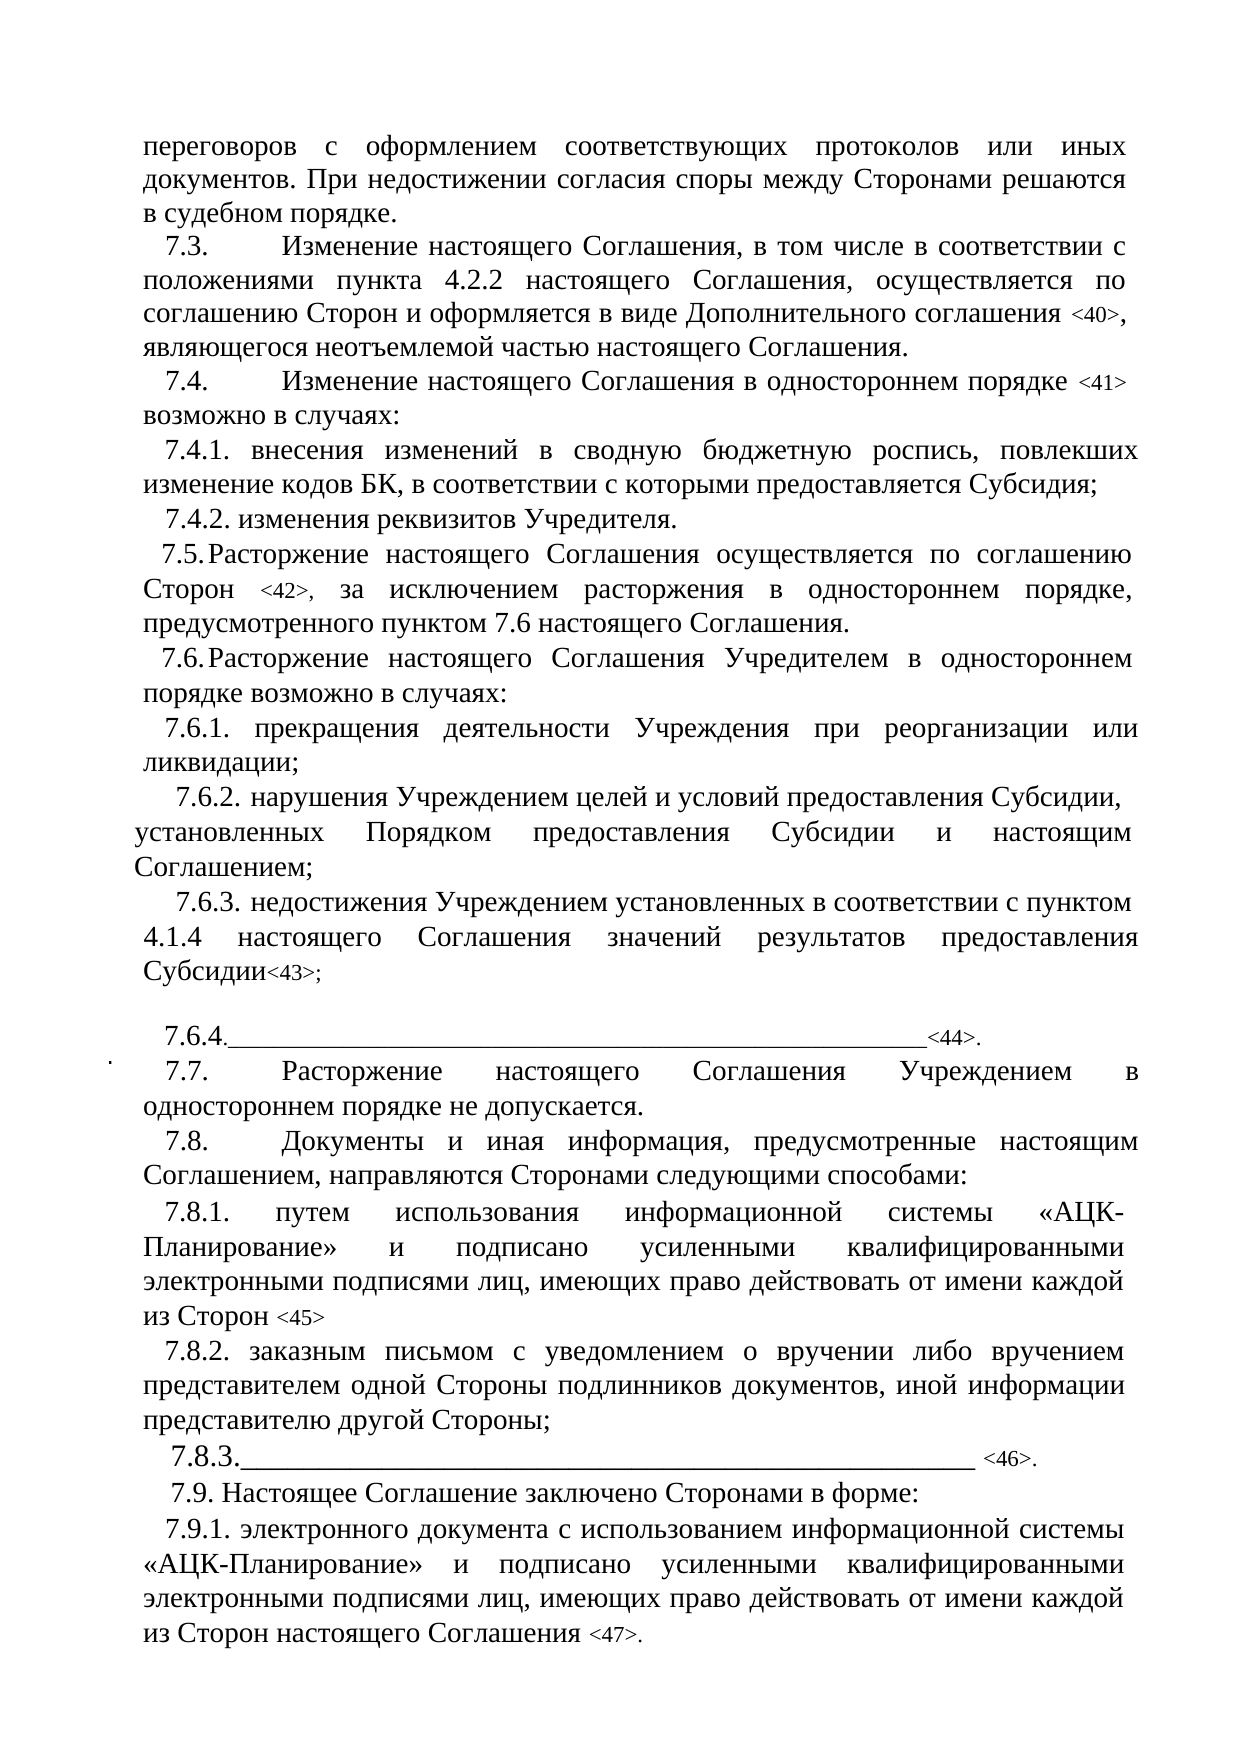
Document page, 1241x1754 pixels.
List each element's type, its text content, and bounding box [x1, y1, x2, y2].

text 7.8.1. путем использования информационной системы «АЦК-Планирование» и подписано усиленными квалифицированными электронными подписями лиц, имеющих право действовать от имени каждой из Сторон <45> [143, 1194, 1125, 1331]
text 7.4.1. внесения изменений в сводную бюджетную роспись, повлекших изменение кодов БК, в соответствии с которыми предоставляется Субсидия; [143, 432, 1139, 500]
list Документы и иная информация, предусмотренные настоящим Соглашением, направляются Сторонами следующими способами: [143, 1123, 1139, 1191]
list Расторжение настоящего Соглашения Учредителем в одностороннем порядке возможно в случаях: [143, 641, 1133, 708]
list нарушения Учреждением целей и условий предоставления Субсидии, [175, 779, 1133, 813]
text 7.9. Настоящее Соглашение заключено Сторонами в форме: [170, 1476, 1087, 1509]
text 7.6.4._____________________________________________________________<44>. [163, 1018, 1139, 1052]
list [143, 128, 1127, 228]
text 7.4.2. изменения реквизитов Учредителя. [164, 502, 1139, 535]
text установленных Порядком предоставления Субсидии и настоящим Соглашением; [134, 814, 1133, 882]
list Расторжение настоящего Соглашения Учреждением в одностороннем порядке не допускается. [143, 1053, 1139, 1121]
text 7.8.2. заказным письмом с уведомлением о вручении либо вручением представителем одной Стороны подлинников документов, иной информации представителю другой Стороны; [143, 1333, 1126, 1435]
text 4.1.4 настоящего Соглашения значений результатов предоставления Субсидии<43>; [143, 919, 1139, 987]
list Изменение настоящего Соглашения, в том числе в соответствии с положениями пункта 4.2.2 настоящего Соглашения, осуществляется по соглашению Сторон и оформляется в виде Дополнительного соглашения <40>, являющегося неотъемлемой частью настоящего Соглашения. [143, 228, 1127, 363]
text 7.6.1. прекращения деятельности Учреждения при реорганизации или ликвидации; [143, 710, 1139, 778]
list недостижения Учреждением установленных в соответствии с пунктом [175, 884, 1133, 917]
list Расторжение настоящего Соглашения осуществляется по соглашению Сторон <42>, за исключением расторжения в одностороннем порядке, предусмотренного пунктом 7.6 настоящего Соглашения. [143, 537, 1133, 639]
text 7.9.1. электронного документа с использованием информационной системы «АЦК-Планирование» и подписано усиленными квалифицированными электронными подписями лиц, имеющих право действовать от имени каждой из Сторон настоящего Соглашения <47>. [143, 1512, 1125, 1649]
list Изменение настоящего Соглашения в одностороннем порядке <41> возможно в случаях: [143, 363, 1127, 431]
text 7.8.3._______________________________________________ <46>. [170, 1437, 1087, 1473]
